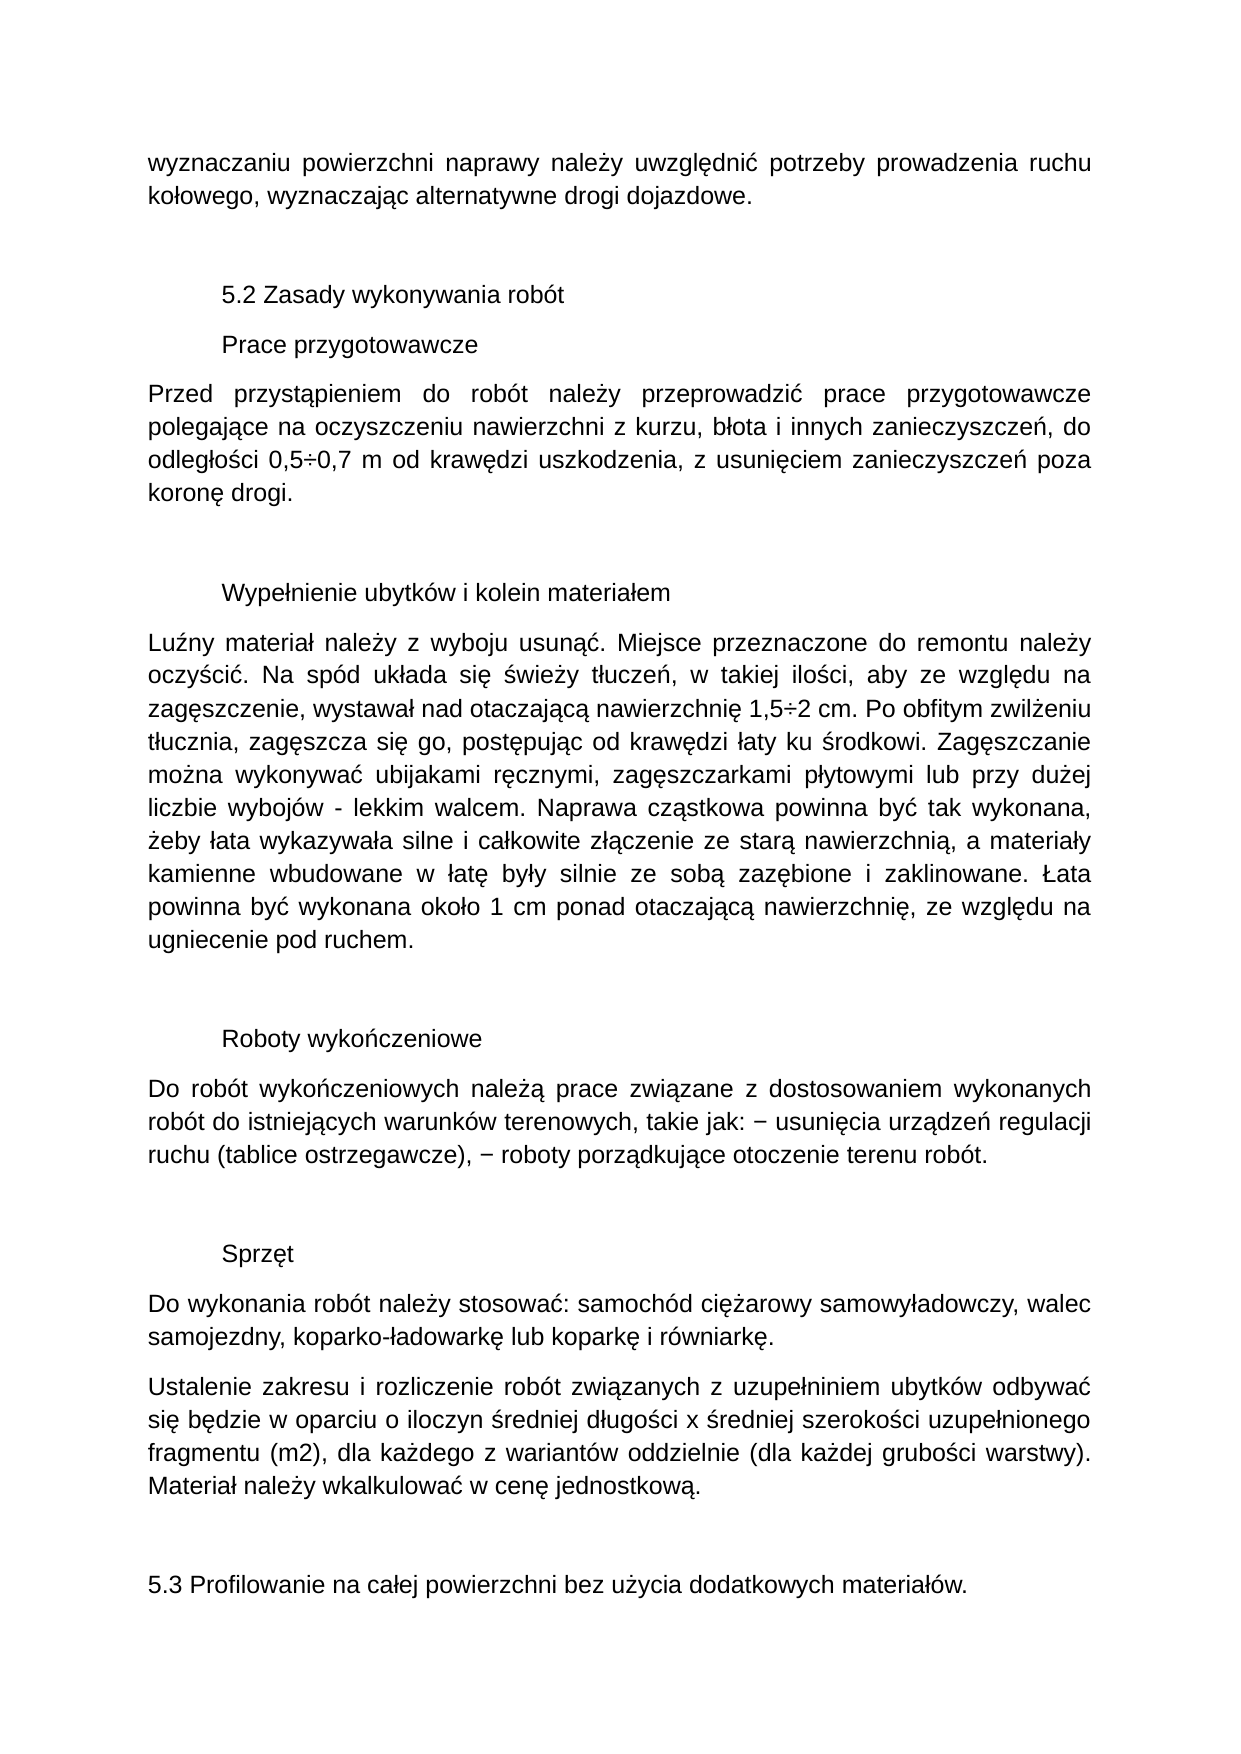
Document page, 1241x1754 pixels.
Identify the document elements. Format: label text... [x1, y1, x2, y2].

text 5.3 Profilowanie na całej powierzchni bez użycia dodatkowych materiałów. [148, 1570, 1093, 1599]
text Do wykonania robót należy stosować: samochód ciężarowy samowyładowczy, walec samojezdny, koparko-ładowarkę lub koparkę i równiarkę. [148, 1289, 1093, 1351]
text Przed przystąpieniem do robót należy przeprowadzić prace przygotowawcze polegające na oczyszczeniu nawierzchni z kurzu, błota i innych zanieczyszczeń, do odległości 0,5÷0,7 m od krawędzi uszkodzenia, z usunięciem zanieczyszczeń poza koronę drogi. [148, 379, 1093, 507]
list Roboty wykończeniowe [148, 1024, 1093, 1053]
list Sprzęt [148, 1239, 1093, 1268]
text Do robót wykończeniowych należą prace związane z dostosowaniem wykonanych robót do istniejących warunków terenowych, takie jak: − usunięcia urządzeń regulacji ruchu (tablice ostrzegawcze), − roboty porządkujące otoczenie terenu robót. [148, 1074, 1093, 1168]
text Ustalenie zakresu i rozliczenie robót związanych z uzupełniniem ubytków odbywać się będzie w oparciu o iloczyn średniej długości x średniej szerokości uzupełnionego fragmentu (m2), dla każdego z wariantów oddzielnie (dla każdej grubości warstwy). Materiał należy wkalkulować w cenę jednostkową. [148, 1372, 1093, 1499]
list Wypełnienie ubytków i kolein materiałem [148, 578, 1093, 607]
list Prace przygotowawcze [148, 330, 1093, 358]
list 5.2 Zasady wykonywania robót [148, 280, 1093, 309]
text Luźny materiał należy z wyboju usunąć. Miejsce przeznaczone do remontu należy oczyścić. Na spód układa się świeży tłuczeń, w takiej ilości, aby ze względu na zagęszczenie, wystawał nad otaczającą nawierzchnię 1,5÷2 cm. Po obfitym zwilżeniu tłucznia, zagęszcza się go, postępując od krawędzi łaty ku środkowi. Zagęszczanie można wykonywać ubijakami ręcznymi, zagęszczarkami płytowymi lub przy dużej liczbie wybojów - lekkim walcem. Naprawa cząstkowa powinna być tak wykonana, żeby łata wykazywała silne i całkowite złączenie ze starą nawierzchnią, a materiały kamienne wbudowane w łatę były silnie ze sobą zazębione i zaklinowane. Łata powinna być wykonana około 1 cm ponad otaczającą nawierzchnię, ze względu na ugniecenie pod ruchem. [148, 627, 1093, 953]
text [148, 148, 1093, 209]
